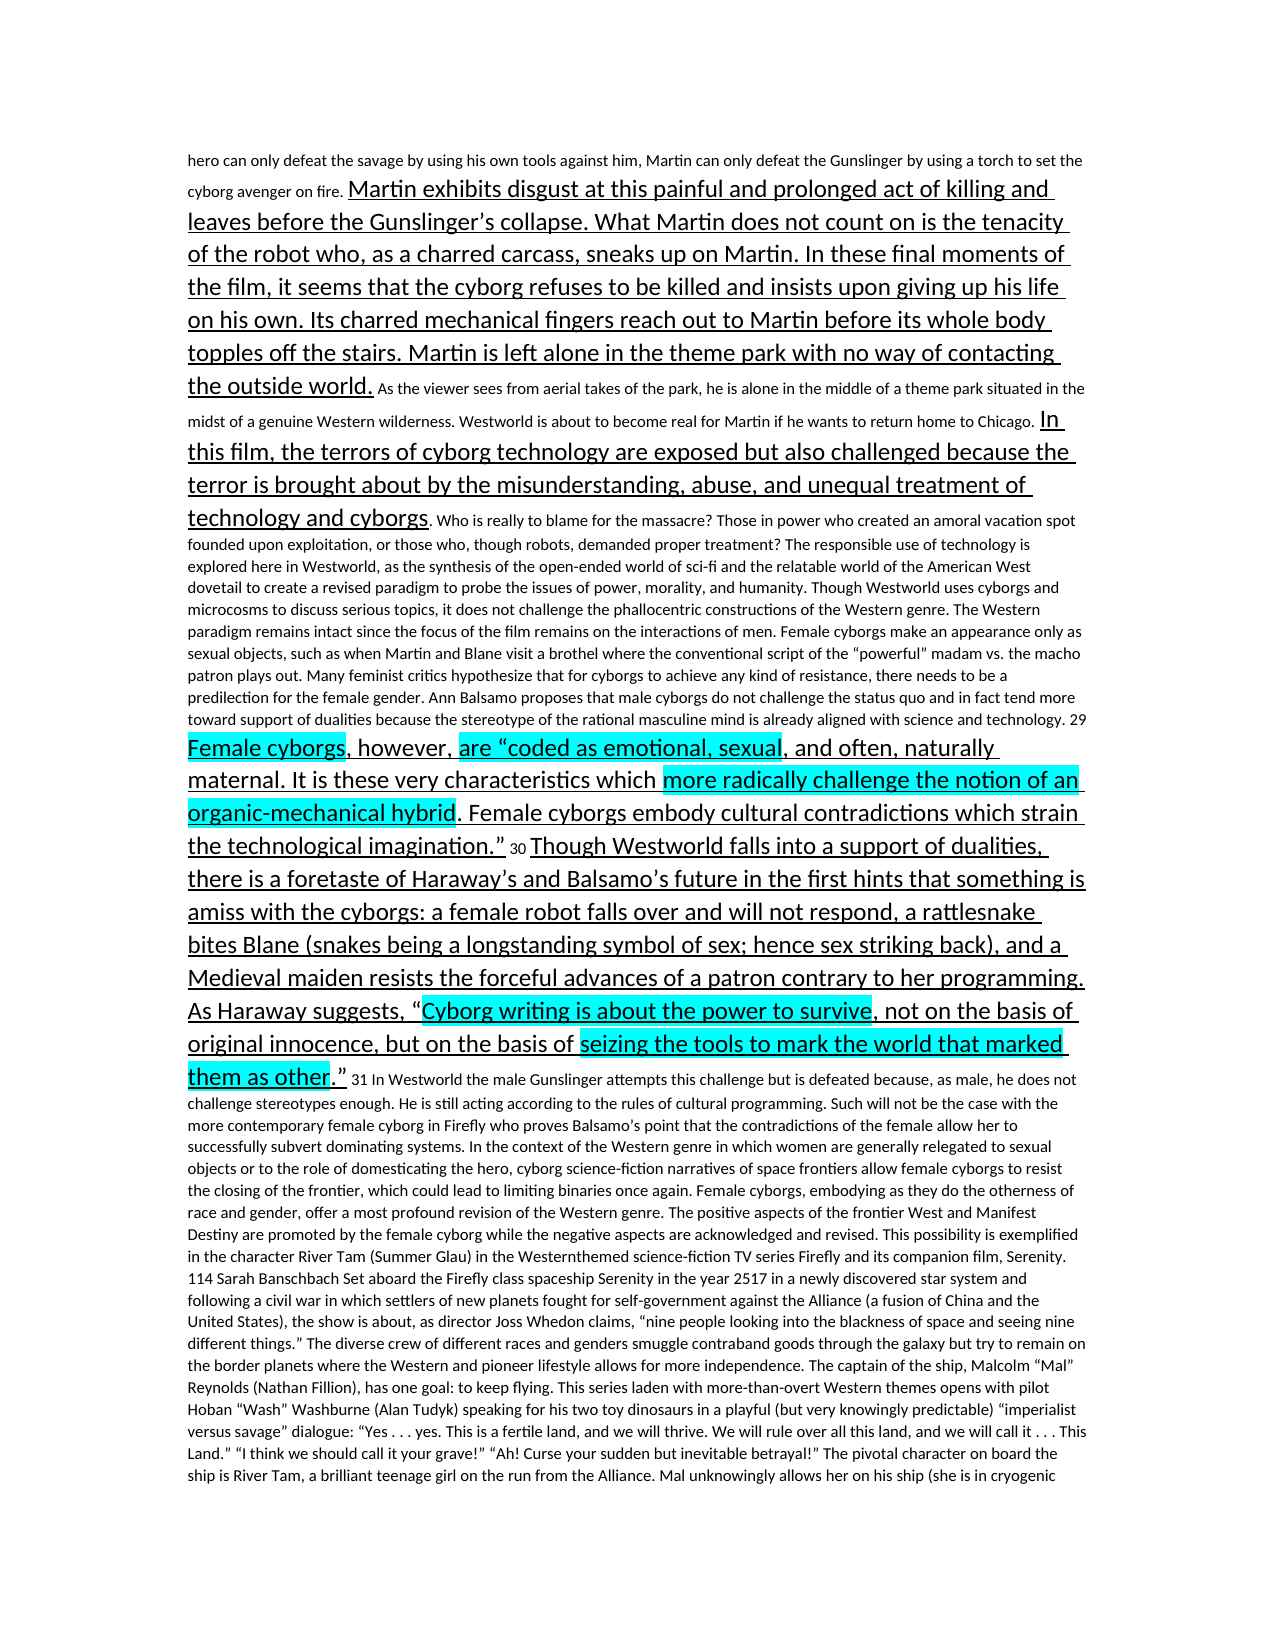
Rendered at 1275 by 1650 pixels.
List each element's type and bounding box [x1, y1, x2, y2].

text [187, 150, 1087, 1485]
